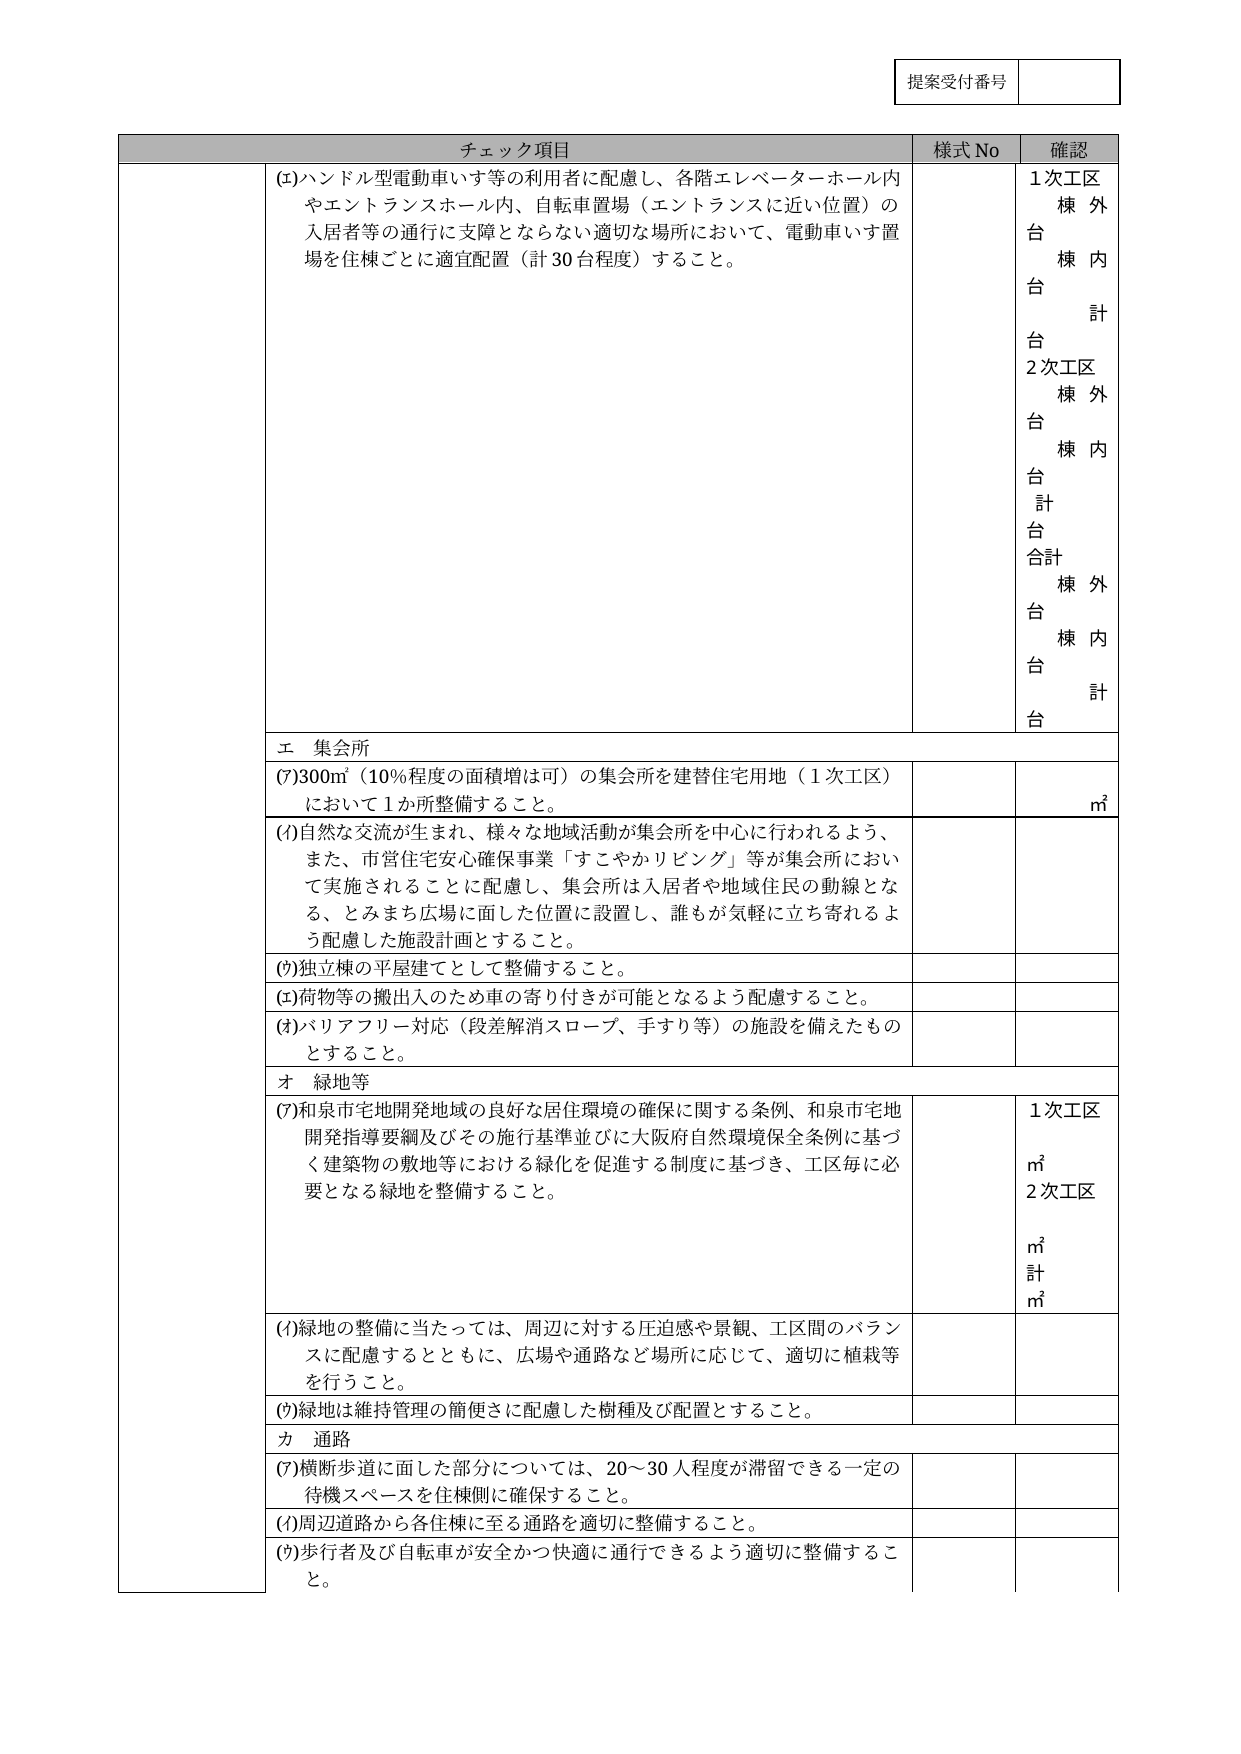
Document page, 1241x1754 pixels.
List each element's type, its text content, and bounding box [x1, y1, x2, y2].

table_cell [1016, 1314, 1118, 1395]
table_cell (ｳ)歩行者及び自転車が安全かつ快適に通行できるよう適切に整備すること。 [266, 1538, 912, 1592]
table_header チェック項目 [119, 135, 912, 162]
table_cell (ｳ)独立棟の平屋建てとして整備すること。 [266, 954, 912, 982]
table_cell [913, 1509, 1015, 1537]
table_cell [913, 762, 1015, 816]
table_cell (ｲ)自然な交流が生まれ、様々な地域活動が集会所を中心に行われるよう、また、市営住宅安心確保事業「すこやかリビング」等が集会所において実施されることに配慮し、集会所は入居者や地域住民の動線となる、とみまち広場に面した位置に設置し、誰もが気軽に立ち寄れるよう配慮した施設計画とすること。 [266, 818, 912, 953]
table_cell ㎡ [1016, 762, 1118, 816]
table_cell (ｱ)和泉市宅地開発地域の良好な居住環境の確保に関する条例、和泉市宅地開発指導要綱及びその施行基準並びに大阪府自然環境保全条例に基づく建築物の敷地等における緑化を促進する制度に基づき、工区毎に必要となる緑地を整備すること。 [266, 1096, 912, 1313]
table_cell (ｴ)荷物等の搬出入のため車の寄り付きが可能となるよう配慮すること。 [266, 983, 912, 1011]
table_cell [913, 164, 1015, 732]
table_cell [913, 1396, 1015, 1424]
table_cell [1016, 1012, 1118, 1066]
table_cell [1016, 1538, 1118, 1592]
table_cell エ 集会所 [266, 733, 1118, 761]
table_cell [1016, 983, 1118, 1011]
table_cell [913, 983, 1015, 1011]
table_cell [913, 1454, 1015, 1508]
table_cell [913, 954, 1015, 982]
table_cell カ 通路 [266, 1425, 1118, 1453]
table_cell [1016, 1396, 1118, 1424]
table_cell (ｴ)ハンドル型電動車いす等の利用者に配慮し、各階エレベーターホール内やエントランスホール内、自転車置場（エントランスに近い位置）の入居者等の通行に支障とならない適切な場所において、電動車いす置場を住棟ごとに適宜配置（計30台程度）すること。 [266, 164, 912, 732]
table_cell (ｱ)300㎡（10％程度の面積増は可）の集会所を建替住宅用地（１次工区）において１か所整備すること。 [266, 762, 912, 816]
table_cell [913, 1314, 1015, 1395]
table_cell オ 緑地等 [266, 1067, 1118, 1095]
table_cell [913, 818, 1015, 953]
table_cell [1016, 954, 1118, 982]
table_header 様式No [913, 135, 1020, 162]
table_cell [913, 1012, 1015, 1066]
table_cell １次工区 ㎡ 2次工区 ㎡ 計 ㎡ [1016, 1096, 1118, 1313]
table_cell [913, 1096, 1015, 1313]
table_cell (ｱ)横断歩道に面した部分については、20～30人程度が滞留できる一定の待機スペースを住棟側に確保すること。 [266, 1454, 912, 1508]
table_cell [1016, 1509, 1118, 1537]
table_cell (ｲ)周辺道路から各住棟に至る通路を適切に整備すること。 [266, 1509, 912, 1537]
table_cell [1016, 1454, 1118, 1508]
table_cell (ｵ)バリアフリー対応（段差解消スロープ、手すり等）の施設を備えたものとすること。 [266, 1012, 912, 1066]
table_cell [913, 1538, 1015, 1592]
table_cell (ｳ)緑地は維持管理の簡便さに配慮した樹種及び配置とすること。 [266, 1396, 912, 1424]
table_cell １次工区 棟外 台 棟内 台 計 台 2次工区 棟外 台 棟内 台 計 台 合計 棟外 台 棟内 台 計 台 [1016, 164, 1118, 732]
table_header 確認 [1021, 135, 1118, 162]
table_cell [1016, 818, 1118, 953]
table_cell (ｲ)緑地の整備に当たっては、周辺に対する圧迫感や景観、工区間のバランスに配慮するとともに、広場や通路など場所に応じて、適切に植栽等を行うこと。 [266, 1314, 912, 1395]
